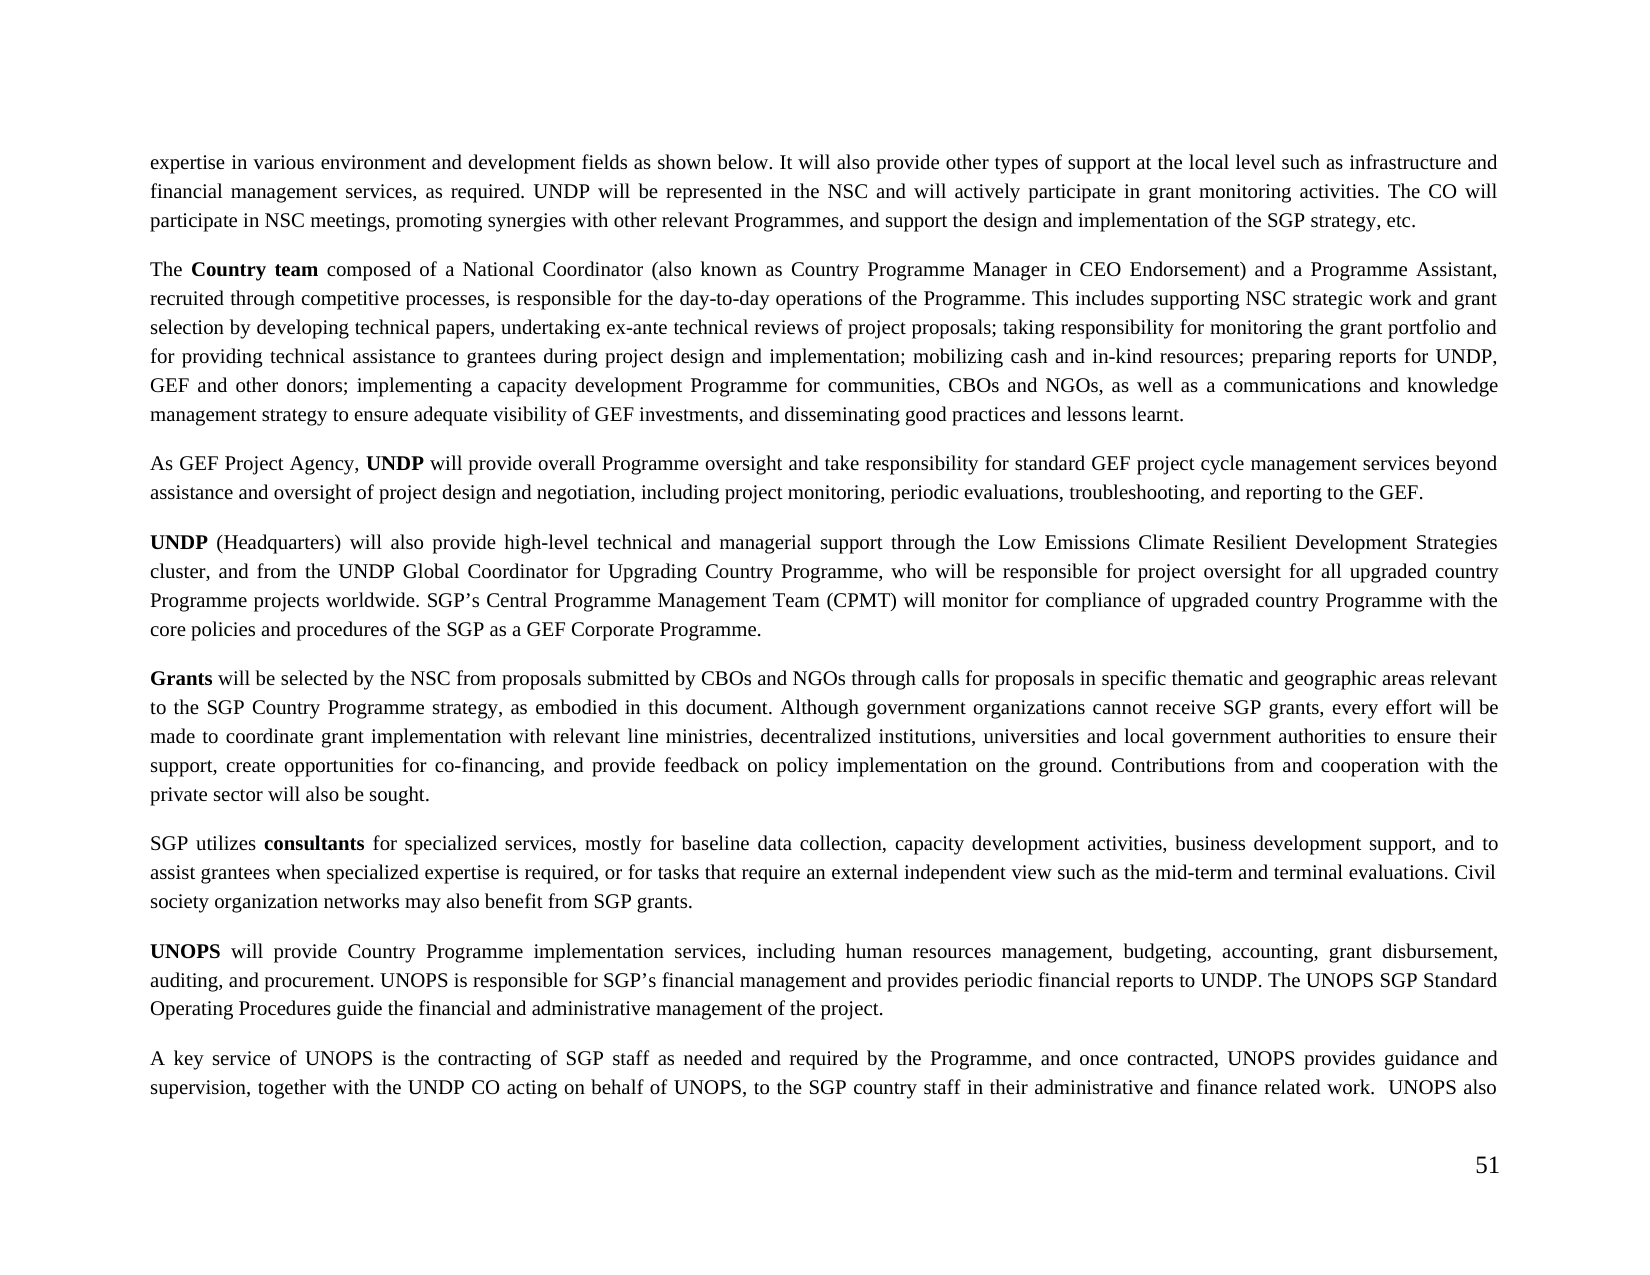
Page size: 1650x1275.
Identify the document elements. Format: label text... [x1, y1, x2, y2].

text As GEF Project Agency, UNDP will provide overall Programme oversight and take responsibility for standard GEF project cycle management services beyond assistance and oversight of project design and negotiation, including project monitoring, periodic evaluations, troubleshooting, and reporting to the GEF. [150, 451, 1500, 504]
text SGP utilizes consultants for specialized services, mostly for baseline data collection, capacity development activities, business development support, and to assist grantees when specialized expertise is required, or for tasks that require an external independent view such as the mid-term and terminal evaluations. Civil society organization networks may also benefit from SGP grants. [150, 831, 1500, 913]
text UNDP (Headquarters) will also provide high-level technical and managerial support through the Low Emissions Climate Resilient Development Strategies cluster, and from the UNDP Global Coordinator for Upgrading Country Programme, who will be responsible for project oversight for all upgraded country Programme projects worldwide. SGP’s Central Programme Management Team (CPMT) will monitor for compliance of upgraded country Programme with the core policies and procedures of the SGP as a GEF Corporate Programme. [150, 530, 1500, 641]
text UNOPS will provide Country Programme implementation services, including human resources management, budgeting, accounting, grant disbursement, auditing, and procurement. UNOPS is responsible for SGP’s financial management and provides periodic financial reports to UNDP. The UNOPS SGP Standard Operating Procedures guide the financial and administrative management of the project. [150, 939, 1500, 1020]
text Grants will be selected by the NSC from proposals submitted by CBOs and NGOs through calls for proposals in specific thematic and geographic areas relevant to the SGP Country Programme strategy, as embodied in this document. Although government organizations cannot receive SGP grants, every effort will be made to coordinate grant implementation with relevant line ministries, decentralized institutions, universities and local government authorities to ensure their support, create opportunities for co-financing, and provide feedback on policy implementation on the ground. Contributions from and cooperation with the private sector will also be sought. [150, 666, 1500, 806]
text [150, 1046, 1500, 1099]
text The Country team composed of a National Coordinator (also known as Country Programme Manager in CEO Endorsement) and a Programme Assistant, recruited through competitive processes, is responsible for the day-to-day operations of the Programme. This includes supporting NSC strategic work and grant selection by developing technical papers, undertaking ex-ante technical reviews of project proposals; taking responsibility for monitoring the grant portfolio and for providing technical assistance to grantees during project design and implementation; mobilizing cash and in-kind resources; preparing reports for UNDP, GEF and other donors; implementing a capacity development Programme for communities, CBOs and NGOs, as well as a communications and knowledge management strategy to ensure adequate visibility of GEF investments, and disseminating good practices and lessons learnt. [150, 257, 1500, 426]
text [150, 150, 1500, 232]
